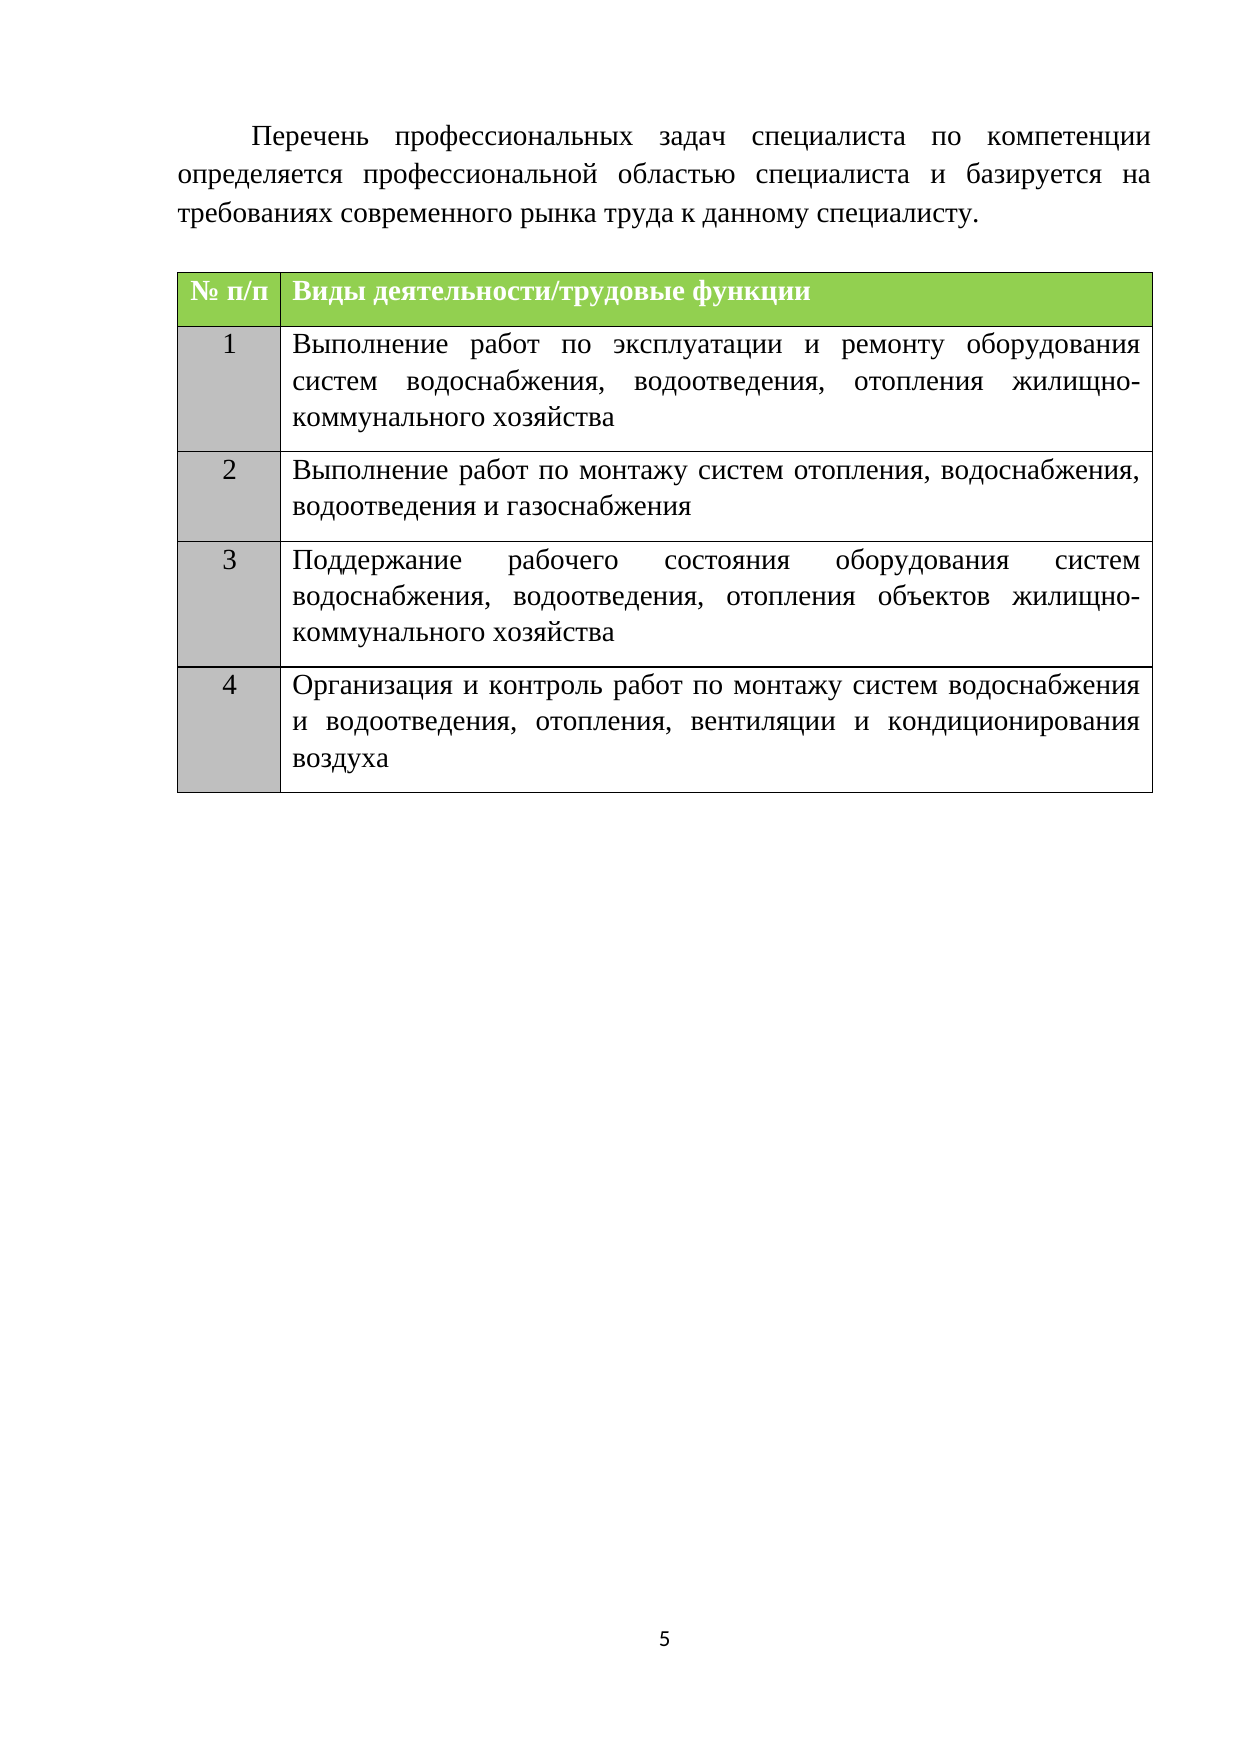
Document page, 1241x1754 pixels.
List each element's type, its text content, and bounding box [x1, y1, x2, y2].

table_header Виды деятельности/трудовые функции [281, 273, 1152, 326]
table_cell 4 [178, 668, 280, 792]
table_cell Выполнение работ по монтажу систем отопления, водоснабжения, водоотведения и газоснабжения [281, 452, 1152, 541]
text Перечень профессиональных задач специалиста по компетенции определяется профессиональной областью специалиста и базируется на требованиях современного рынка труда к данному специалисту. [177, 118, 1152, 229]
table_cell 2 [178, 452, 280, 541]
table_cell 3 [178, 542, 280, 666]
table_cell 1 [178, 327, 280, 451]
table_cell Поддержание рабочего состояния оборудования систем водоснабжения, водоотведения, отопления объектов жилищно-коммунального хозяйства [281, 542, 1152, 666]
table_cell Организация и контроль работ по монтажу систем водоснабжения и водоотведения, отопления, вентиляции и кондиционирования воздуха [281, 668, 1152, 792]
table_cell Выполнение работ по эксплуатации и ремонту оборудования систем водоснабжения, водоотведения, отопления жилищно-коммунального хозяйства [281, 327, 1152, 451]
table_header № п/п [178, 273, 280, 326]
